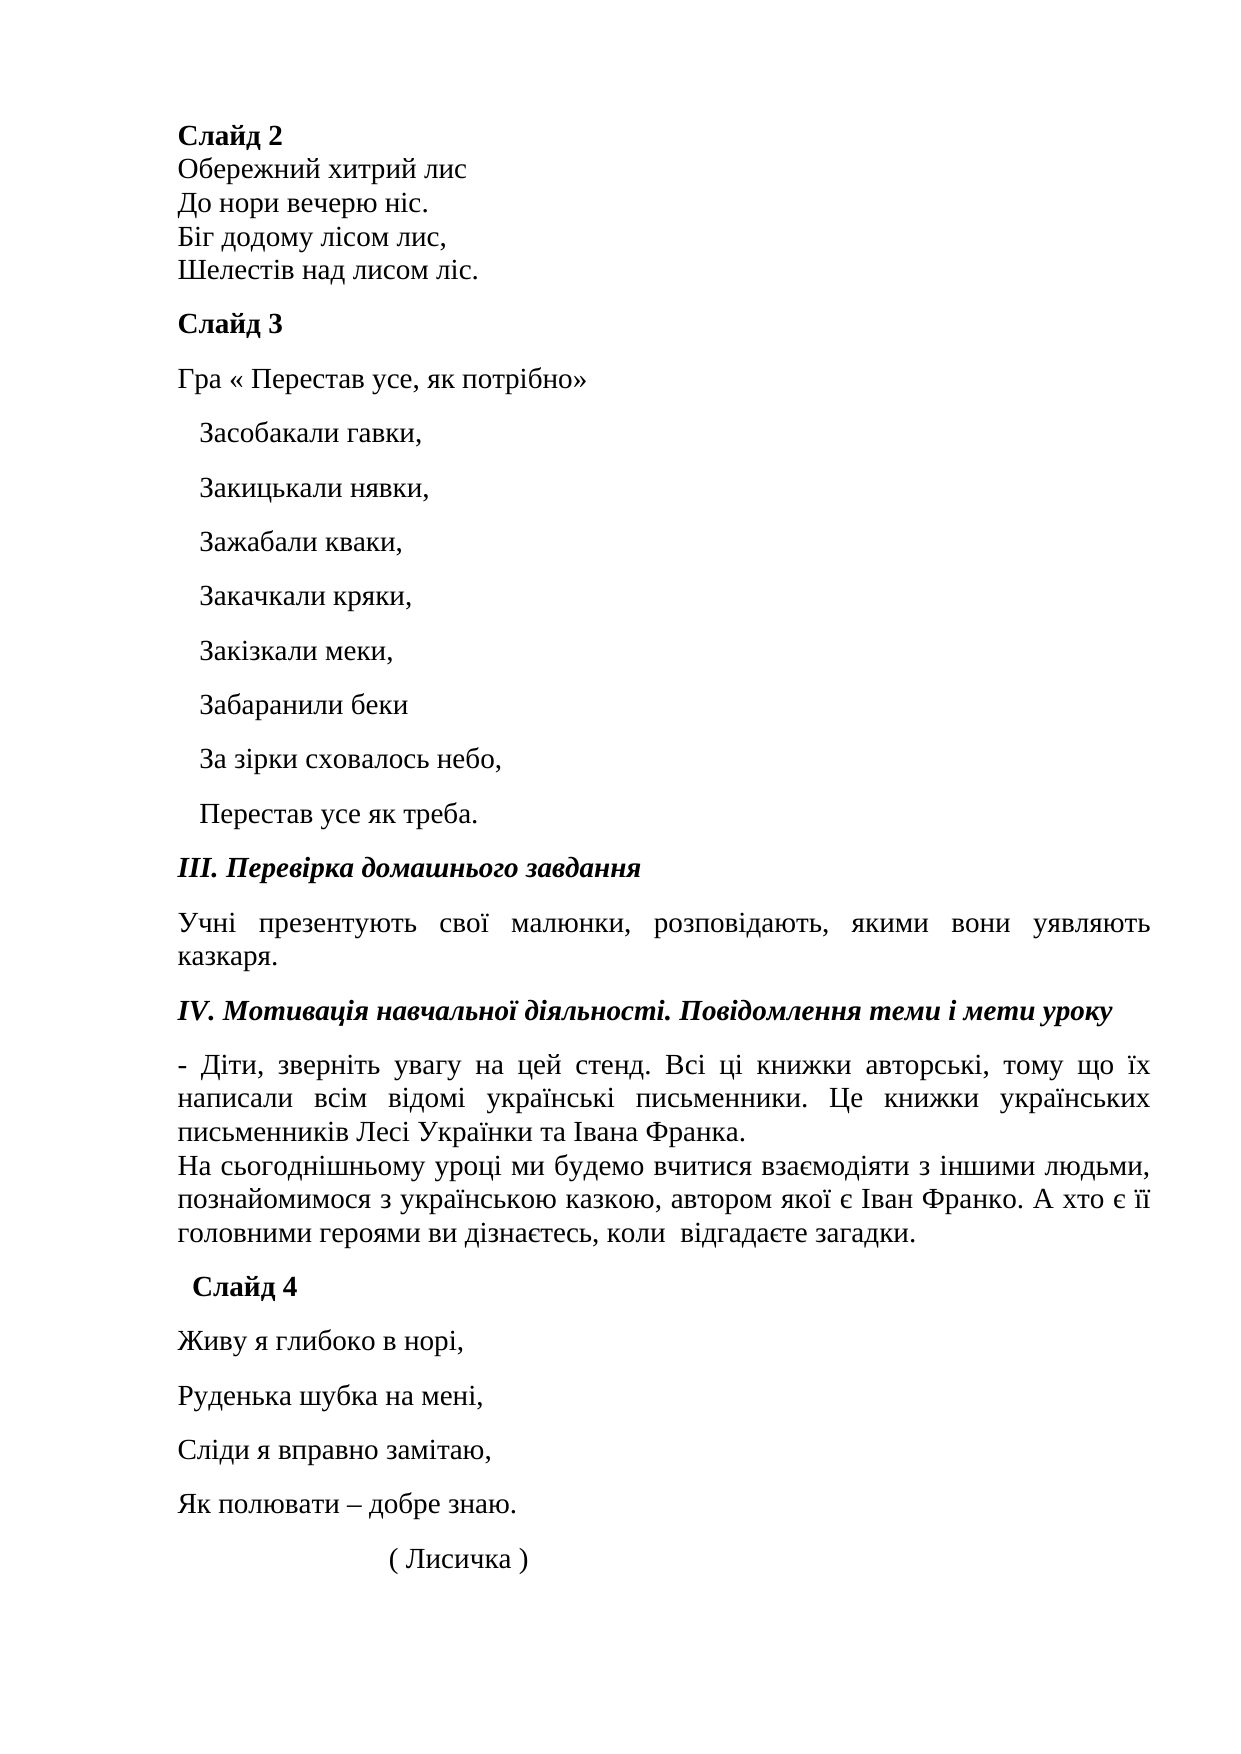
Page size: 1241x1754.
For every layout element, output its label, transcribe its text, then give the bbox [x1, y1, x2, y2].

text ІV. Мотивація навчальної діяльності. Повідомлення теми і мети уроку [177, 993, 1152, 1026]
text Гра « Перестав усе, як потрібно» [177, 361, 1152, 394]
text ( Лисичка ) [177, 1541, 1152, 1574]
list На сьогоднішньому уроці ми будемо вчитися взаємодіяти з іншими людьми, познайомимося з українською казкою, автором якої є Іван Франко. А хто є її головними героями ви дізнаєтесь, коли відгадаєте загадки. [177, 1148, 1152, 1248]
list До нори вечерю ніс. [177, 185, 1152, 219]
list - Діти, зверніть увагу на цей стенд. Всі ці книжки авторські, тому що їх написали всім відомі українські письменники. Це книжки українських письменників Лесі Українки та Івана Франка. [177, 1047, 1152, 1148]
text Закицькали нявки, [177, 470, 1152, 503]
list Обережний хитрий лис [177, 152, 1152, 185]
text ІІІ. Перевірка домашнього завдання [177, 850, 1152, 884]
text Перестав усе як треба. [177, 796, 1152, 829]
text Засобакали гавки, [177, 415, 1152, 449]
text За зірки сховалось небо, [177, 742, 1152, 775]
text Учні презентують свої малюнки, розповідають, якими вони уявляють казкаря. [177, 905, 1152, 972]
list Слайд 2 [177, 118, 1152, 152]
list Шелестів над лисом ліс. [177, 252, 1152, 286]
text Живу я глибоко в норі, [177, 1323, 1152, 1357]
text Руденька шубка на мені, [177, 1378, 1152, 1411]
text Сліди я вправно замітаю, [177, 1432, 1152, 1466]
text Слайд 3 [177, 307, 1152, 340]
text Закізкали меки, [177, 633, 1152, 666]
text Закачкали кряки, [177, 578, 1152, 612]
text Слайд 4 [177, 1269, 1152, 1303]
text Зажабали кваки, [177, 524, 1152, 558]
text Забаранили беки [177, 687, 1152, 721]
text Як полювати – добре знаю. [177, 1487, 1152, 1520]
list Біг додому лісом лис, [177, 219, 1152, 252]
